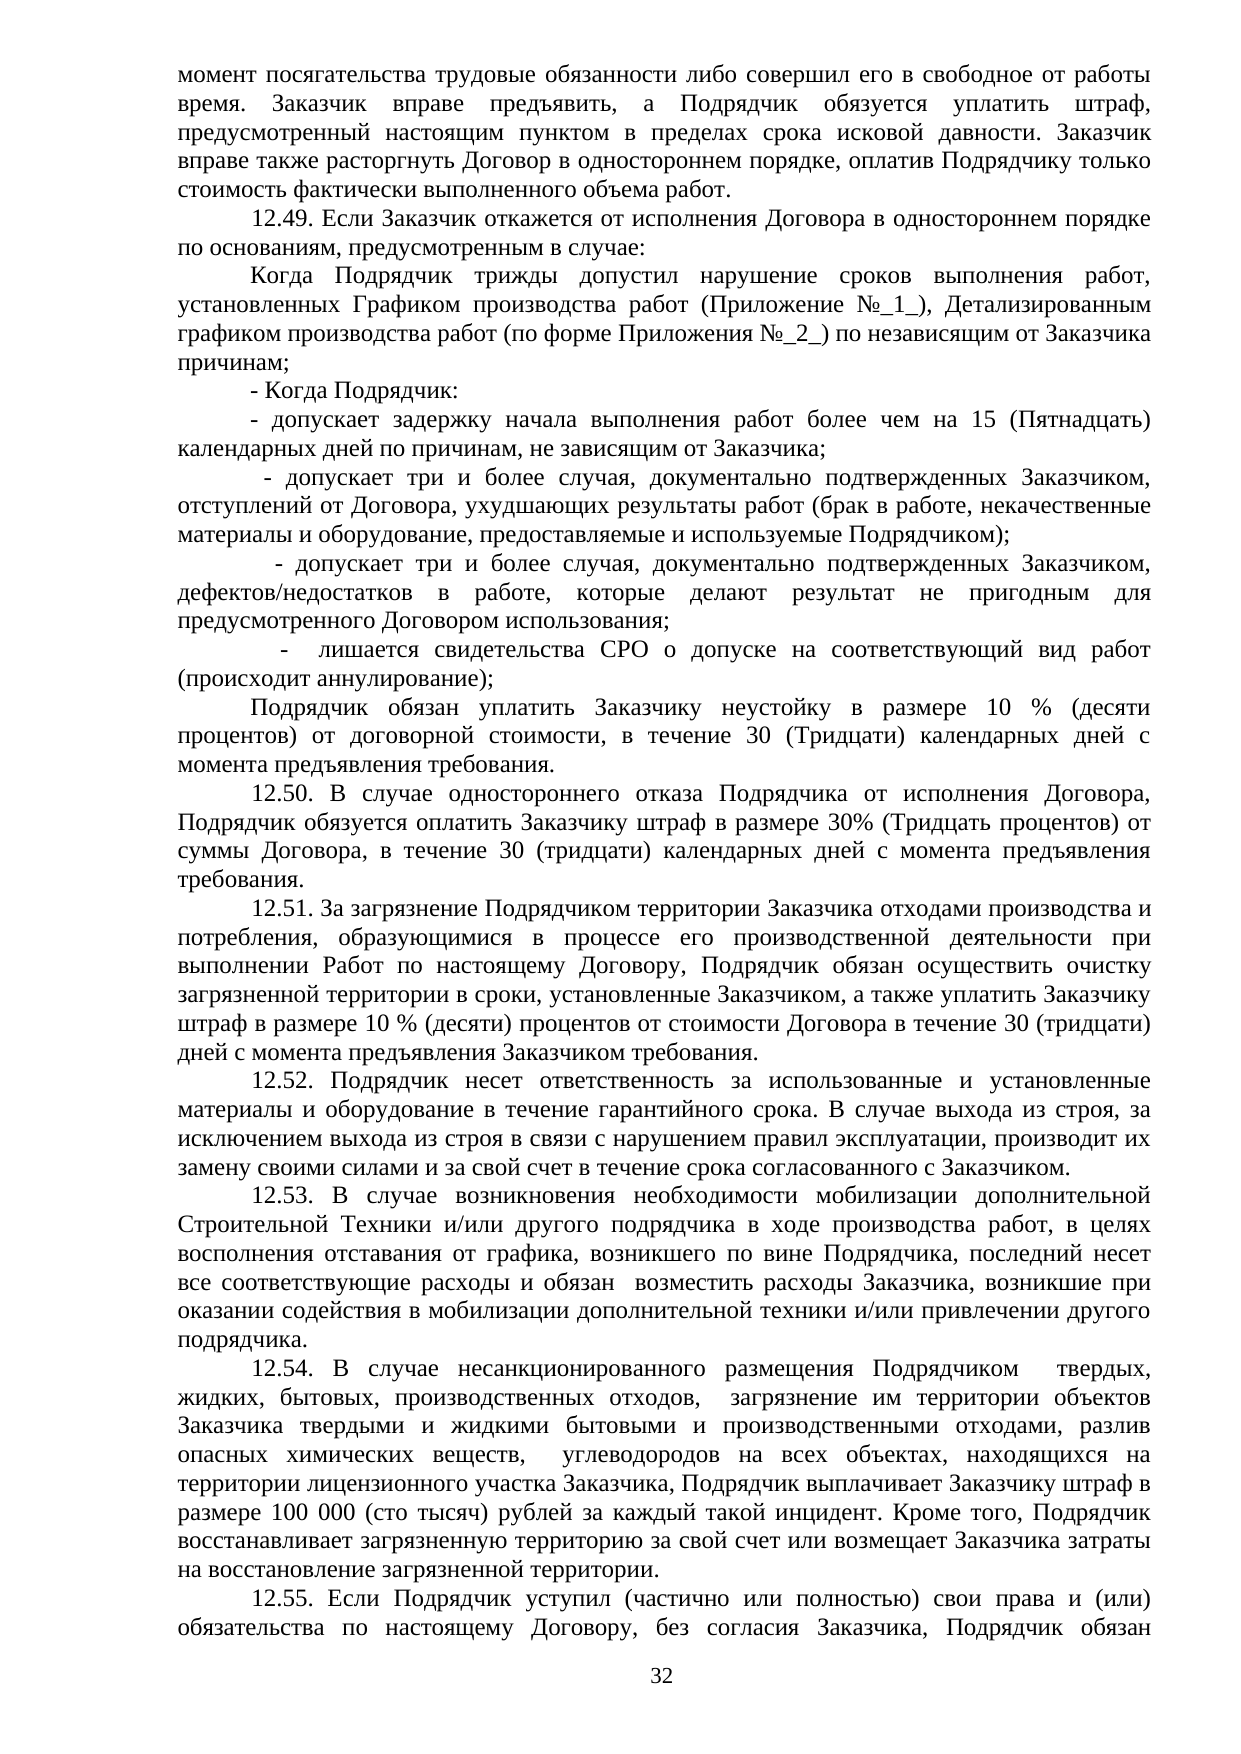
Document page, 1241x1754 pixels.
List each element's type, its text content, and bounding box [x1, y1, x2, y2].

text - допускает задержку начала выполнения работ более чем на 15 (Пятнадцать) календарных дней по причинам, не зависящим от Заказчика; [177, 404, 1152, 462]
text 12.54. В случае несанкционированного размещения Подрядчиком твердых, жидких, бытовых, производственных отходов, загрязнение им территории объектов Заказчика твердыми и жидкими бытовыми и производственными отходами, разлив опасных химических веществ, углеводородов на всех объектах, находящихся на территории лицензионного участка Заказчика, Подрядчик выплачивает Заказчику штраф в размере 100 000 (сто тысяч) рублей за каждый такой инцидент. Кроме того, Подрядчик восстанавливает загрязненную территорию за свой счет или возмещает Заказчика затраты на восстановление загрязненной территории. [177, 1353, 1152, 1583]
text - допускает три и более случая, документально подтвержденных Заказчиком, дефектов/недостатков в работе, которые делают результат не пригодным для предусмотренного Договором использования; [177, 548, 1152, 634]
text - лишается свидетельства СРО о допуске на соответствующий вид работ (происходит аннулирование); [177, 634, 1152, 692]
text Подрядчик обязан уплатить Заказчику неустойку в размере 10 % (десяти процентов) от договорной стоимости, в течение 30 (Тридцати) календарных дней с момента предъявления требования. [177, 692, 1152, 778]
text 12.53. В случае возникновения необходимости мобилизации дополнительной Строительной Техники и/или другого подрядчика в ходе производства работ, в целях восполнения отставания от графика, возникшего по вине Подрядчика, последний несет все соответствующие расходы и обязан возместить расходы Заказчика, возникшие при оказании содействия в мобилизации дополнительной техники и/или привлечении другого подрядчика. [177, 1180, 1152, 1353]
text Когда Подрядчик трижды допустил нарушение сроков выполнения работ, установленных Графиком производства работ (Приложение №_1_), Детализированным графиком производства работ (по форме Приложения №_2_) по независящим от Заказчика причинам; [177, 260, 1152, 375]
text 12.49. Если Заказчик откажется от исполнения Договора в одностороннем порядке по основаниям, предусмотренным в случае: [177, 203, 1152, 260]
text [177, 1583, 1152, 1640]
text 12.51. За загрязнение Подрядчиком территории Заказчика отходами производства и потребления, образующимися в процессе его производственной деятельности при выполнении Работ по настоящему Договору, Подрядчик обязан осуществить очистку загрязненной территории в сроки, установленные Заказчиком, а также уплатить Заказчику штраф в размере 10 % (десяти) процентов от стоимости Договора в течение 30 (тридцати) дней с момента предъявления Заказчиком требования. [177, 893, 1152, 1065]
text - допускает три и более случая, документально подтвержденных Заказчиком, отступлений от Договора, ухудшающих результаты работ (брак в работе, некачественные материалы и оборудование, предоставляемые и используемые Подрядчиком); [177, 462, 1152, 548]
text 12.50. В случае одностороннего отказа Подрядчика от исполнения Договора, Подрядчик обязуется оплатить Заказчику штраф в размере 30% (Тридцать процентов) от суммы Договора, в течение 30 (тридцати) календарных дней с момента предъявления требования. [177, 778, 1152, 893]
text 12.52. Подрядчик несет ответственность за использованные и установленные материалы и оборудование в течение гарантийного срока. В случае выхода из строя, за исключением выхода из строя в связи с нарушением правил эксплуатации, производит их замену своими силами и за свой счет в течение срока согласованного с Заказчиком. [177, 1065, 1152, 1180]
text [177, 59, 1152, 203]
text - Когда Подрядчик: [177, 375, 1152, 404]
